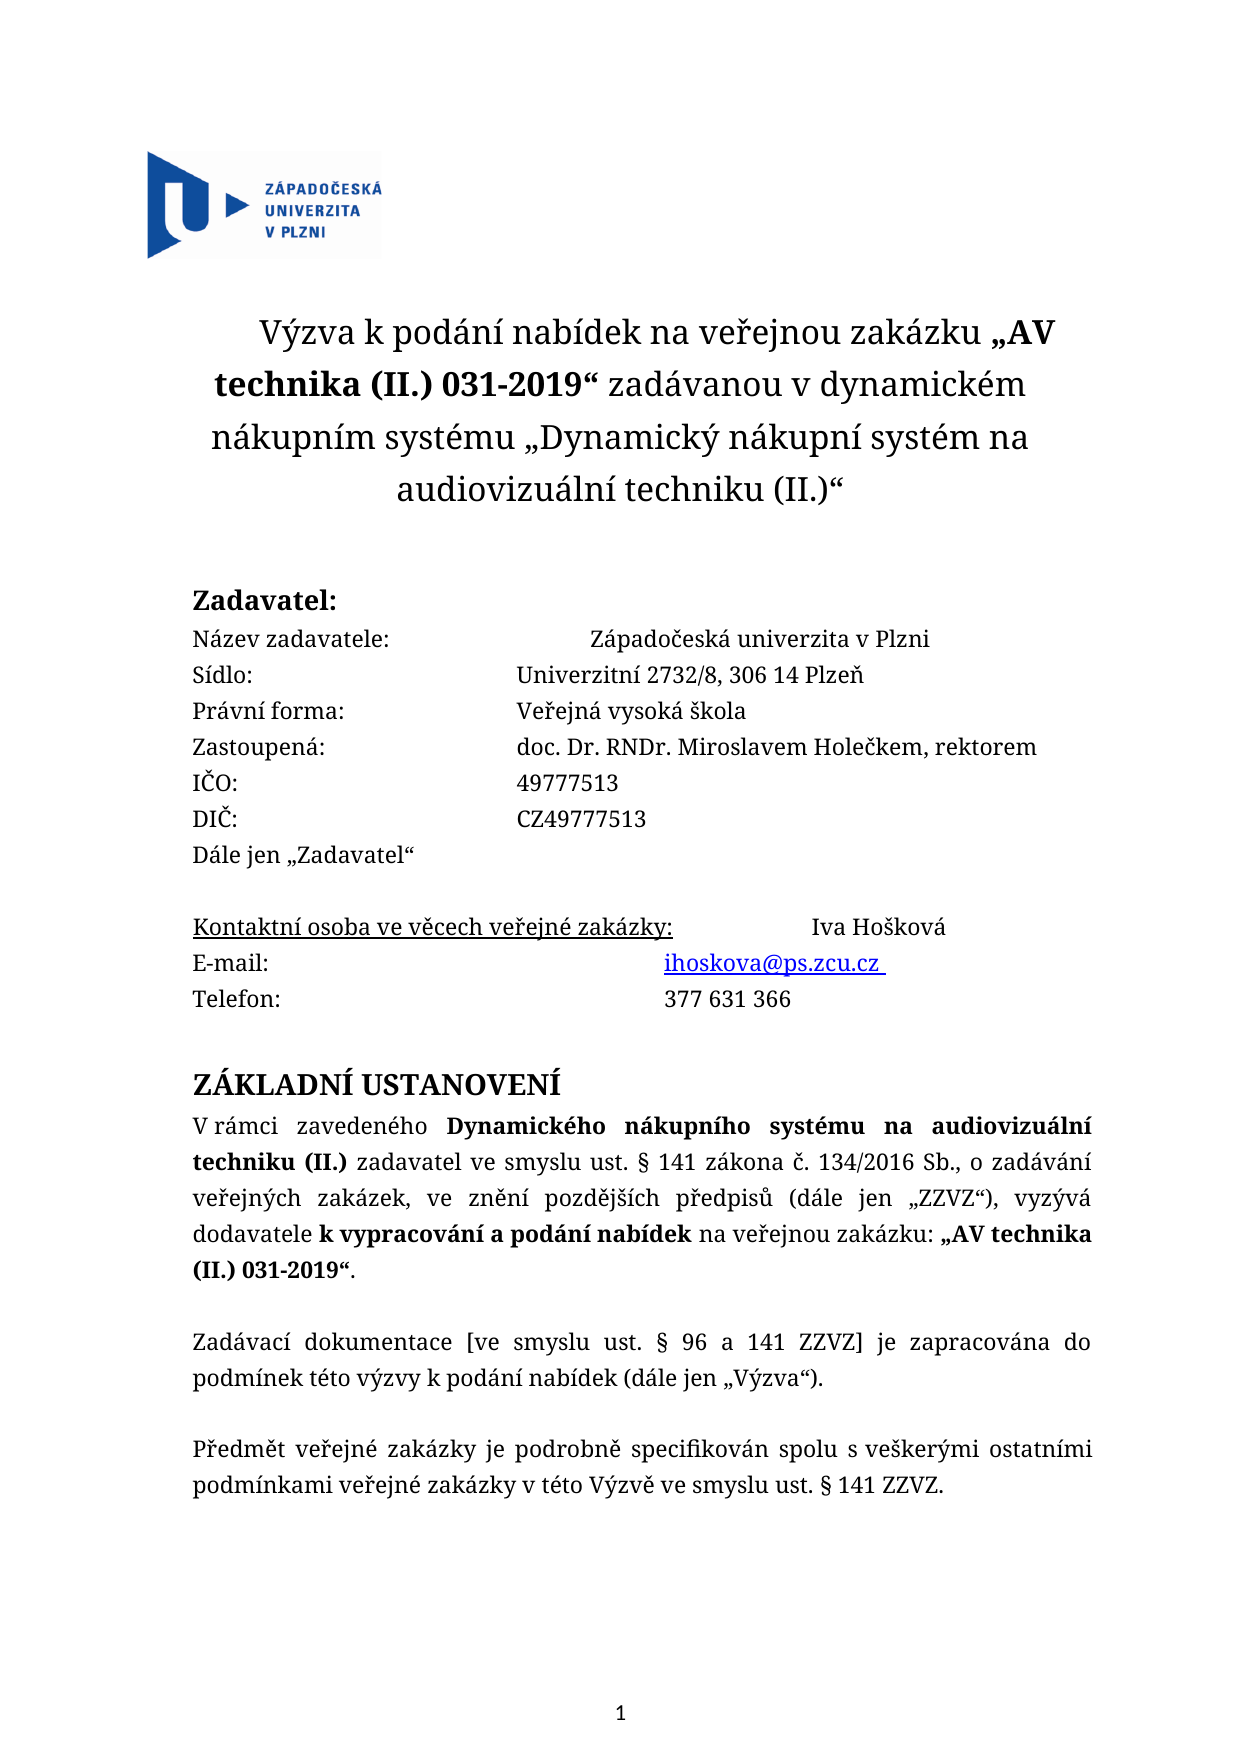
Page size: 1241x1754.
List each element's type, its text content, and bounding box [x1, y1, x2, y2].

text E-mail: ihoskova@ps.zcu.cz [148, 947, 1093, 978]
text Předmět veřejné zakázky je podrobně specifikován spolu s veškerými ostatními podmínkami veřejné zakázky v této Výzvě ve smyslu ust. § 141 ZZVZ. [192, 1433, 1093, 1501]
text V rámci zavedeného Dynamického nákupního systému na audiovizuální techniku (II.) zadavatel ve smyslu ust. § 141 zákona č. 134/2016 Sb., o zadávání veřejných zakázek, ve znění pozdějších předpisů (dále jen „ZZVZ“), vyzývá dodavatele k vypracování a podání nabídek na veřejnou zakázku: „AV technika (II.) 031-2019“. [192, 1110, 1093, 1285]
text Zadavatel: [192, 581, 1093, 618]
text ZÁKLADNÍ USTANOVENÍ [148, 1064, 1093, 1104]
text Název zadavatele: Západočeská univerzita v Plzni [148, 623, 1093, 655]
text Kontaktní osoba ve věcech veřejné zakázky: Iva Hošková [148, 911, 1093, 942]
text Výzva k podání nabídek na veřejnou zakázku „AV technika (II.) 031-2019“ zadávanou v dynamickém nákupním systému „Dynamický nákupní systém na audiovizuální techniku (II.)“ [148, 309, 1093, 511]
text DIČ: CZ49777513 [148, 803, 1093, 834]
text Dále jen „Zadavatel“ [148, 839, 1093, 870]
text Zadávací dokumentace [ve smyslu ust. § 96 a 141 ZZVZ] je zapracována do podmínek této výzvy k podání nabídek (dále jen „Výzva“). [192, 1326, 1093, 1393]
text Sídlo: Univerzitní 2732/8, 306 14 Plzeň [148, 659, 1093, 691]
text IČO: 49777513 [148, 767, 1093, 798]
text Telefon: 377 631 366 [148, 983, 1093, 1014]
text Právní forma: Veřejná vysoká škola [148, 695, 1093, 727]
text Zastoupená: doc. Dr. RNDr. Miroslavem Holečkem, rektorem [192, 731, 1093, 762]
picture [147, 151, 382, 259]
